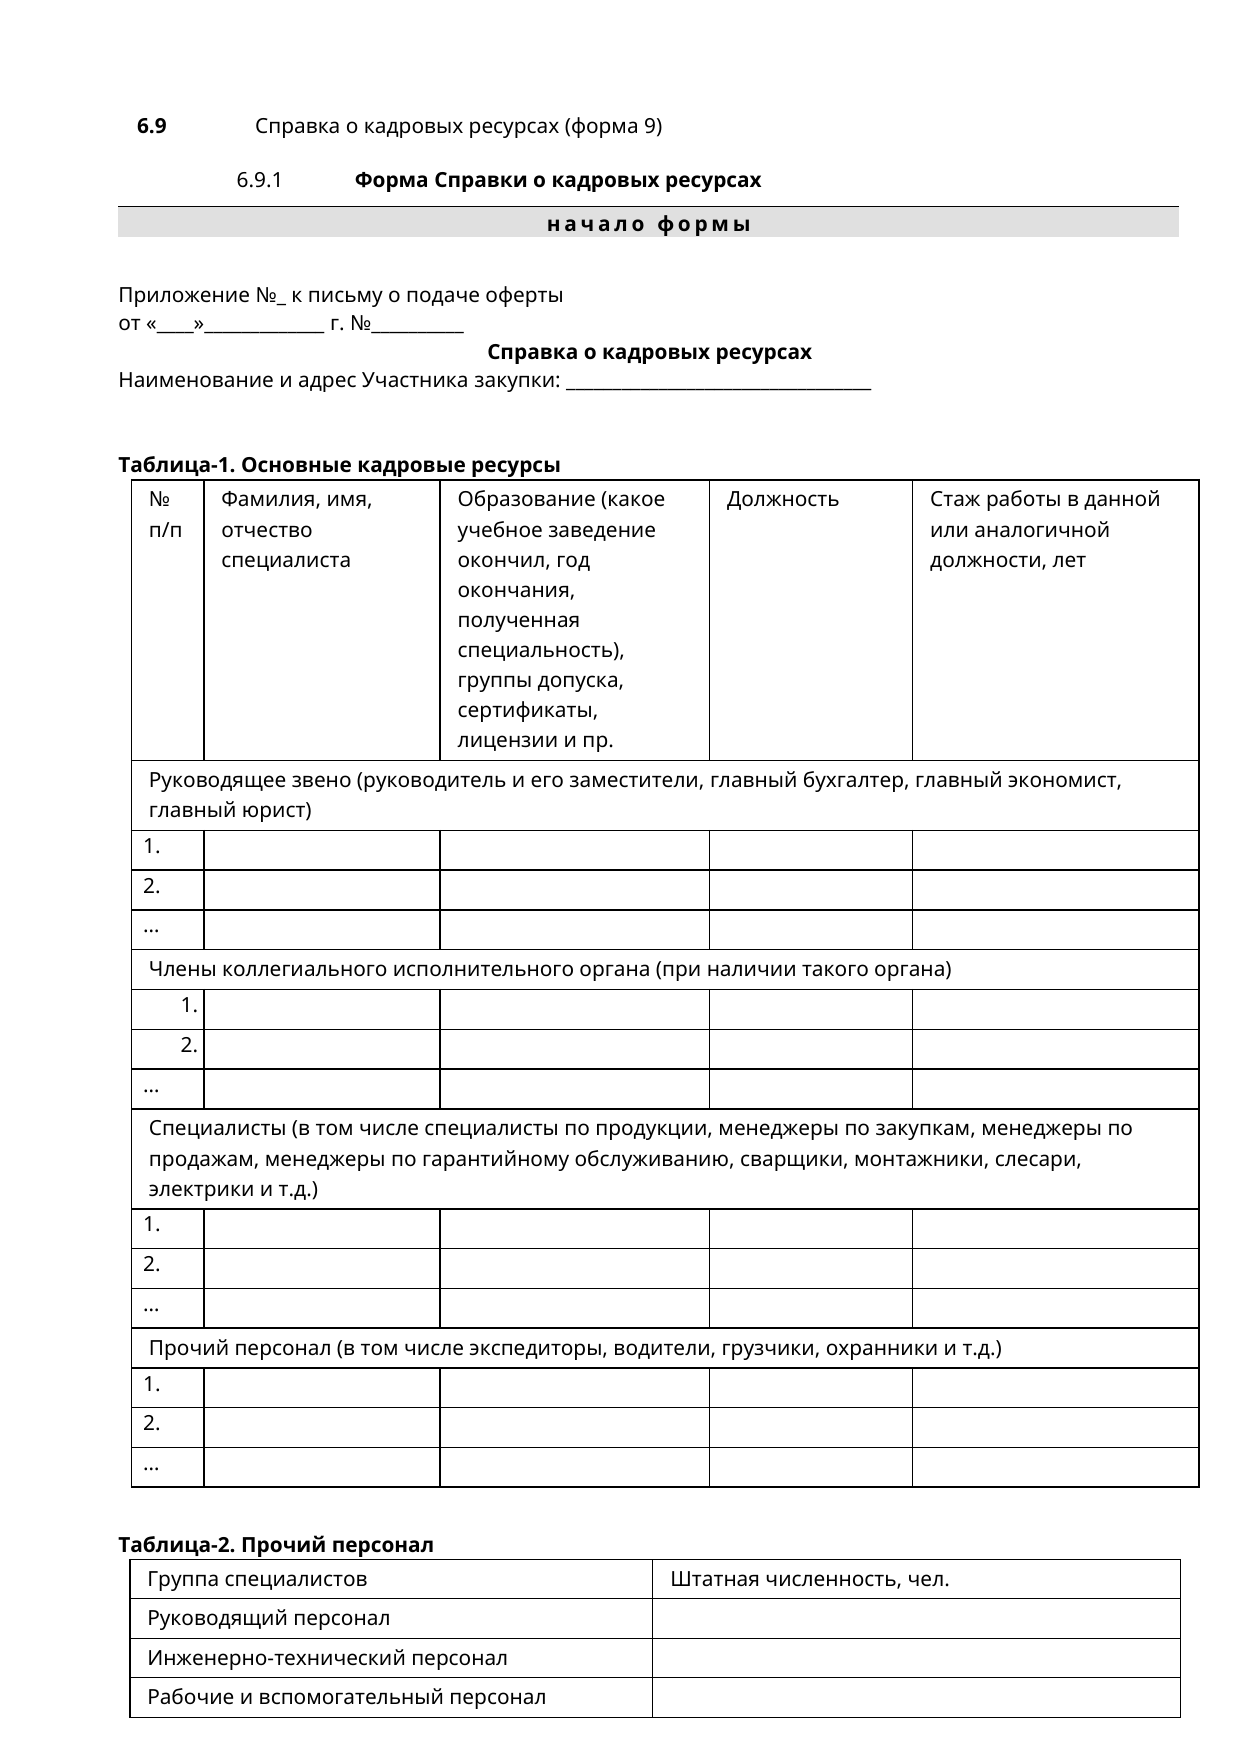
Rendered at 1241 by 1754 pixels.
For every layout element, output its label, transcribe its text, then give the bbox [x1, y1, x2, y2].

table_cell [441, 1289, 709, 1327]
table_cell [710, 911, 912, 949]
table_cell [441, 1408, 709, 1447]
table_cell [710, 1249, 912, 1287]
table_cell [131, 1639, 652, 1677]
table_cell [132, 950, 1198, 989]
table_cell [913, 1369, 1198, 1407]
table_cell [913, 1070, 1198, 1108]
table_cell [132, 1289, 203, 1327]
text Приложение №_ к письму о подаче оферты от «____»_____________ г. №__________ [118, 280, 1181, 337]
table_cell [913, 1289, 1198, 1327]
text Таблица-2. Прочий персонал [118, 1530, 1181, 1559]
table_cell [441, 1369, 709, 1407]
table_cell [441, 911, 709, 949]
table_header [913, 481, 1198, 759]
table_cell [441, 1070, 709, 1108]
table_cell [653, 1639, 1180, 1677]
text Наименование и адрес Участника закупки: _________________________________ [118, 365, 1181, 394]
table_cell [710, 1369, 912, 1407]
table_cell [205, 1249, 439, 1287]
text Таблица-1. Основные кадровые ресурсы [118, 450, 1181, 479]
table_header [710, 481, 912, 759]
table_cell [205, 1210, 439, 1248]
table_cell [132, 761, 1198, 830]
subtitle Справка о кадровых ресурсах (форма 9) [137, 111, 1181, 140]
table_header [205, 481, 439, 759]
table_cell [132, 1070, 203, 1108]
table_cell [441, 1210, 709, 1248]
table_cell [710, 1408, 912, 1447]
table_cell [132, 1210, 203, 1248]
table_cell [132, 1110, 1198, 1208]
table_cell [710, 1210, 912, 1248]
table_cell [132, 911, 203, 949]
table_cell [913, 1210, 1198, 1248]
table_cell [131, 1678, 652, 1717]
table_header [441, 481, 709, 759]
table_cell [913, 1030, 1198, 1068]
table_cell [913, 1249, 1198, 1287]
list Форма Справки о кадровых ресурсах [236, 165, 1181, 193]
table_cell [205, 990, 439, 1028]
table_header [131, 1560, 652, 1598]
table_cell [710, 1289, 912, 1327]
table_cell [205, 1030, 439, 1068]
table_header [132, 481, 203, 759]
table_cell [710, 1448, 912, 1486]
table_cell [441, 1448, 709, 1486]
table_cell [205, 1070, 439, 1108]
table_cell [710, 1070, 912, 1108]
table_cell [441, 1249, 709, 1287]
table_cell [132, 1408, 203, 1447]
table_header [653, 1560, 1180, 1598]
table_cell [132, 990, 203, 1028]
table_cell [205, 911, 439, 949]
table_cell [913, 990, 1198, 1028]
text Справка о кадровых ресурсах [118, 337, 1181, 365]
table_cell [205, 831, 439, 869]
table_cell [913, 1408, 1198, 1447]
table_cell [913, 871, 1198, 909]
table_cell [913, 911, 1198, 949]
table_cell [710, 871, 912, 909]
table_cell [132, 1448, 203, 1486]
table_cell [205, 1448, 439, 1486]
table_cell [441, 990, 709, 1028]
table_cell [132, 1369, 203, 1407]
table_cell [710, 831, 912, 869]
text начало формы [118, 207, 1179, 237]
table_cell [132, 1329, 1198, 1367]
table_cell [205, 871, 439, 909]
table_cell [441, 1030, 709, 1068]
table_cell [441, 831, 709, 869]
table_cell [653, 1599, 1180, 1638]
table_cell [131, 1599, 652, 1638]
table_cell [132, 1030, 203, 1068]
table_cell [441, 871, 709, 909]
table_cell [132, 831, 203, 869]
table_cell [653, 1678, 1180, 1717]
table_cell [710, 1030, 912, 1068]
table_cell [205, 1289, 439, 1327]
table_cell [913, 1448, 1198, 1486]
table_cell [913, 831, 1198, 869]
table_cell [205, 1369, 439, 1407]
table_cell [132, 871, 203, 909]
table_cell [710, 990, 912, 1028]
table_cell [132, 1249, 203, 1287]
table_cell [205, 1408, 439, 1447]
